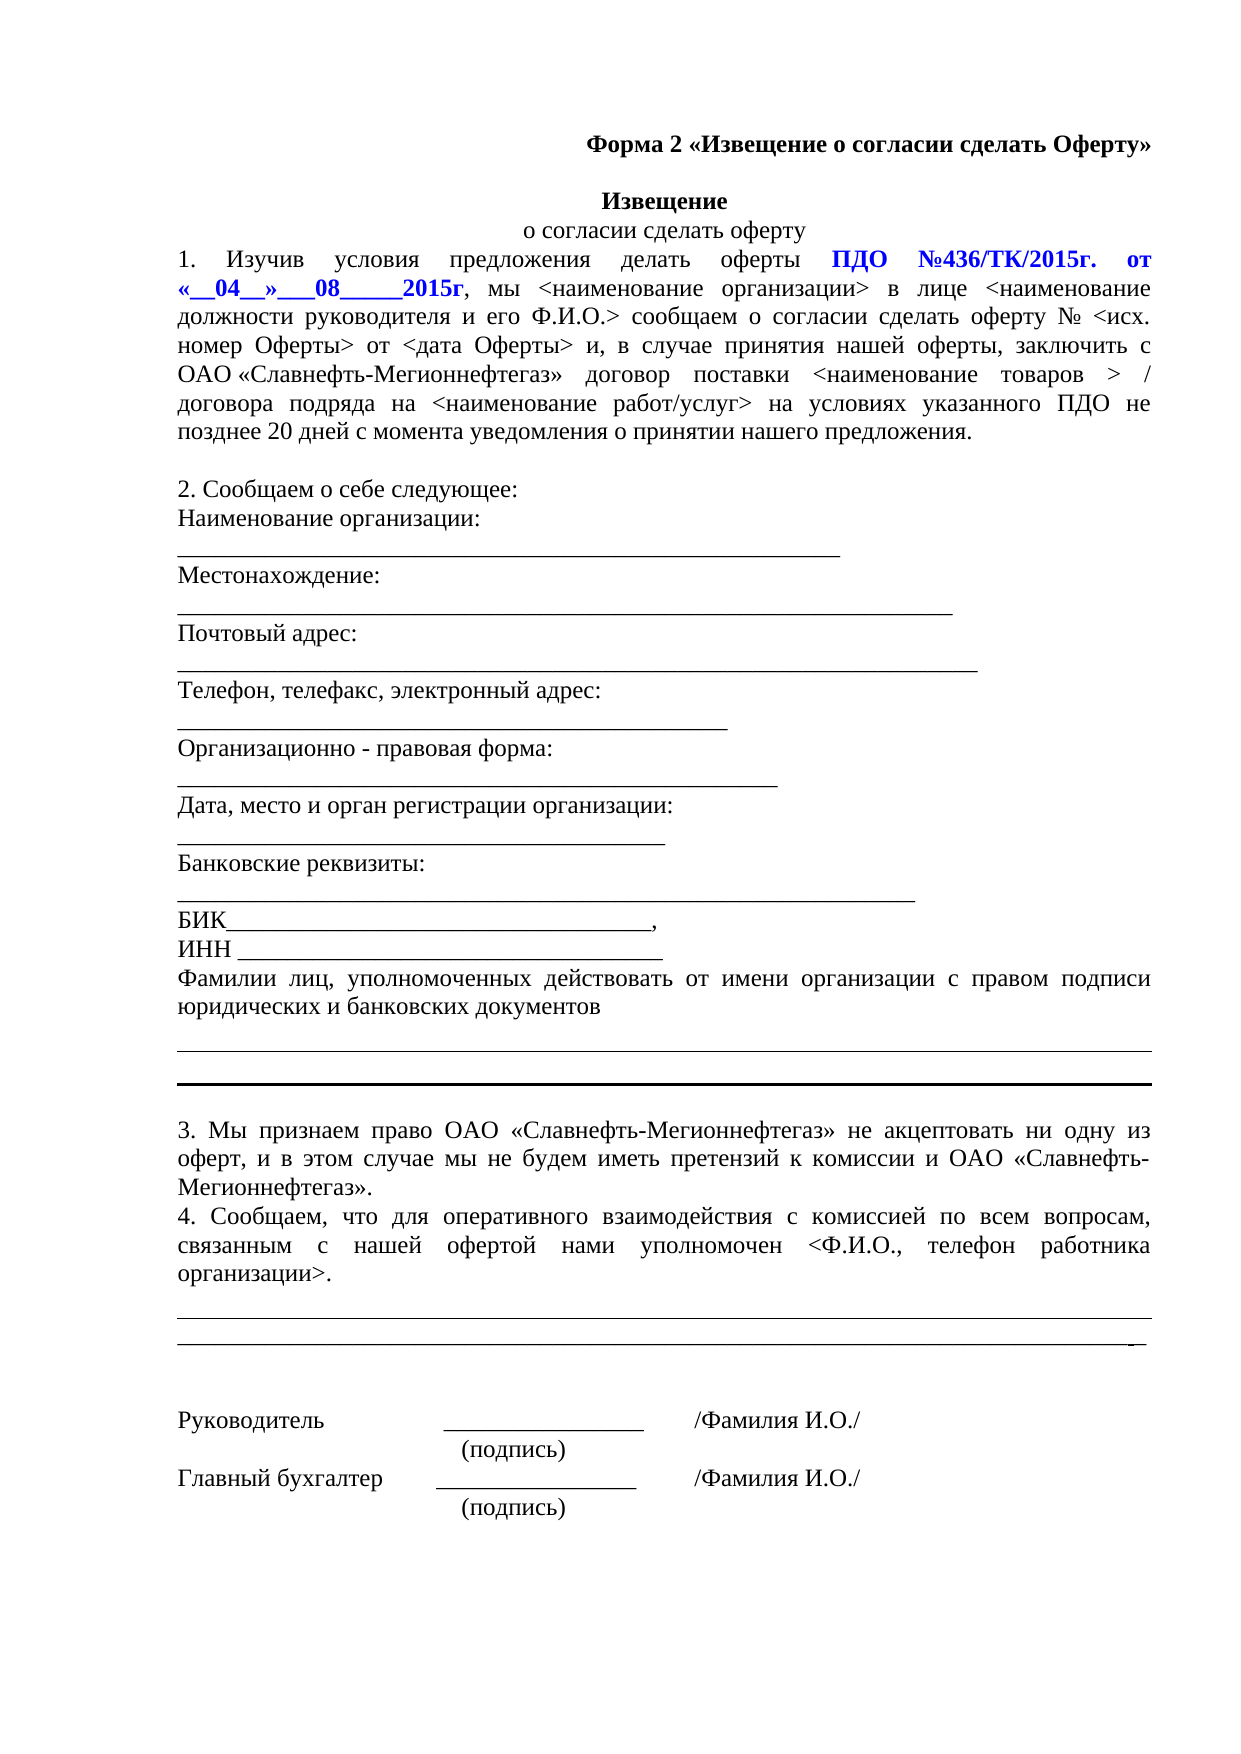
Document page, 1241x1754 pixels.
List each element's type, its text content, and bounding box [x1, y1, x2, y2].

text (подпись) [177, 1434, 1152, 1463]
text Почтовый адрес: ________________________________________________________________ [177, 618, 1152, 675]
text Фамилии лиц, уполномоченных действовать от имени организации с правом подписи юридических и банковских документов [177, 963, 1152, 1020]
text ____________________________________________________________________________ _ [177, 1319, 1152, 1348]
text БИК__________________________________, [177, 905, 1152, 934]
text (подпись) [177, 1492, 1152, 1520]
text Дата, место и орган регистрации организации: _______________________________________ [177, 790, 1152, 848]
text 3. Мы признаем право ОАО «Славнефть-Мегионнефтегаз» не акцептовать ни одну из оферт, и в этом случае мы не будем иметь претензий к комиссии и ОАО «Славнефть-Мегионнефтегаз». [177, 1115, 1152, 1201]
text 2. Сообщаем о себе следующее: [177, 474, 1152, 503]
text 1. Изучив условия предложения делать оферты ПДО №436/ТК/2015г. от «__04__»___08_____2015г, мы <наименование организации> в лице <наименование должности руководителя и его Ф.И.О.> сообщаем о согласии сделать оферту № <исх. номер Оферты> от <дата Оферты> и, в случае принятия нашей оферты, заключить с ОАО «Славнефть-Мегионнефтегаз» договор поставки <наименование товаров > / договора подряда на <наименование работ/услуг> на условиях указанного ПДО не позднее 20 дней с момента уведомления о принятии нашего предложения. [177, 244, 1152, 445]
text Руководитель ________________ /Фамилия И.О./ [177, 1405, 1152, 1434]
text Извещение [177, 186, 1152, 215]
text Банковские реквизиты: ___________________________________________________________ [177, 848, 1152, 905]
text Форма 2 «Извещение о согласии сделать Оферту» [177, 129, 1152, 158]
text Наименование организации: _____________________________________________________ [177, 503, 1152, 560]
text Местонахождение: ______________________________________________________________ [177, 560, 1152, 618]
text Главный бухгалтер ________________ /Фамилия И.О./ [177, 1463, 1152, 1492]
text Телефон, телефакс, электронный адрес: ____________________________________________ [177, 675, 1152, 733]
text Организационно - правовая форма: ________________________________________________ [177, 733, 1152, 790]
text о согласии сделать оферту [177, 215, 1152, 244]
text 4. Сообщаем, что для оперативного взаимодействия с комиссией по всем вопросам, связанным с нашей офертой нами уполномочен <Ф.И.О., телефон работника организации>. [177, 1201, 1152, 1287]
text ИНН __________________________________ [177, 934, 1152, 963]
